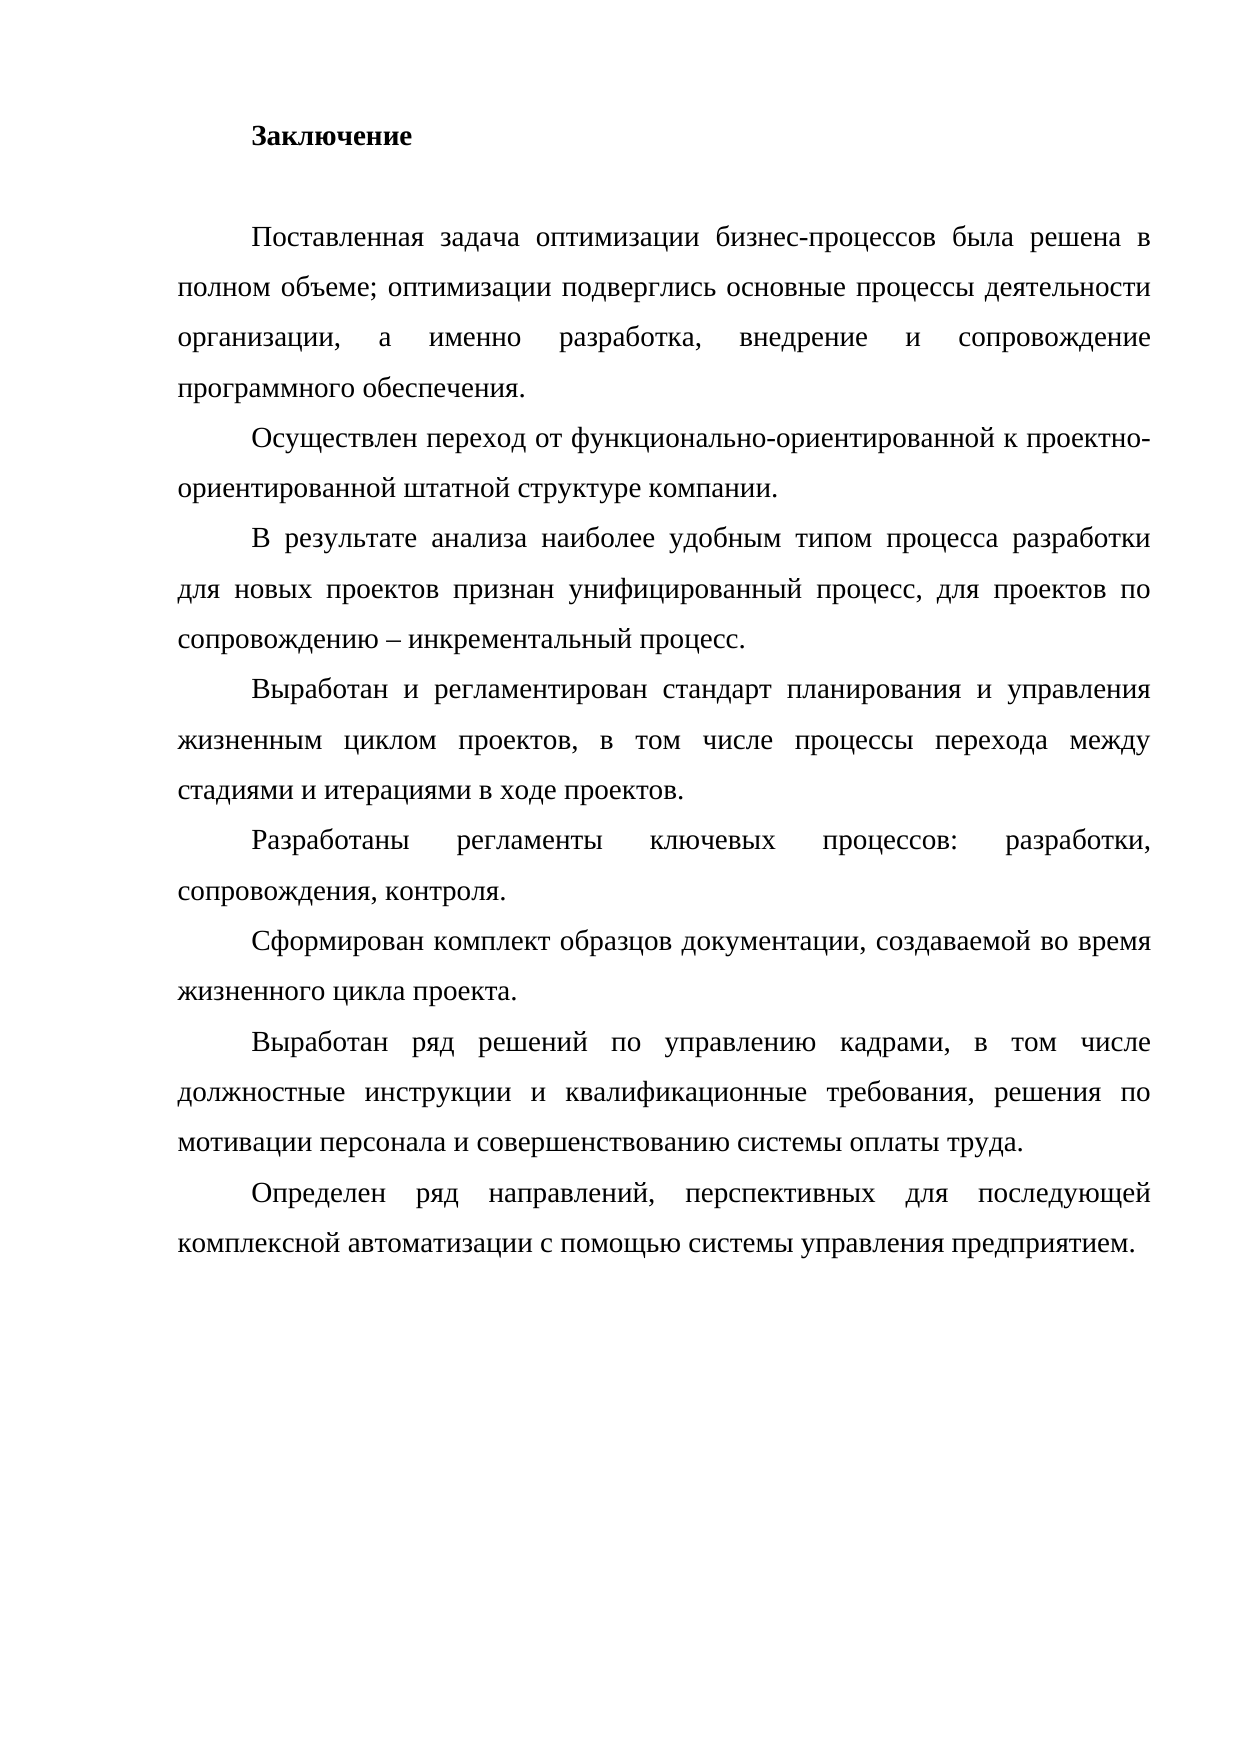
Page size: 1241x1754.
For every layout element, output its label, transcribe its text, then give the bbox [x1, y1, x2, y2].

text Выработан и регламентирован стандарт планирования и управления жизненным циклом проектов, в том числе процессы перехода между стадиями и итерациями в ходе проектов. [177, 672, 1152, 806]
text Определен ряд направлений, перспективных для последующей комплексной автоматизации с помощью системы управления предприятием. [177, 1175, 1152, 1258]
text Осуществлен переход от функционально-ориентированной к проектно-ориентированной штатной структуре компании. [177, 420, 1152, 504]
text Сформирован комплект образцов документации, создаваемой во время жизненного цикла проекта. [177, 923, 1152, 1007]
text Поставленная задача оптимизации бизнес-процессов была решена в полном объеме; оптимизации подверглись основные процессы деятельности организации, а именно разработка, внедрение и сопровождение программного обеспечения. [177, 219, 1152, 403]
text Разработаны регламенты ключевых процессов: разработки, сопровождения, контроля. [177, 822, 1152, 906]
text Выработан ряд решений по управлению кадрами, в том числе должностные инструкции и квалификационные требования, решения по мотивации персонала и совершенствованию системы оплаты труда. [177, 1024, 1152, 1158]
text В результате анализа наиболее удобным типом процесса разработки для новых проектов признан унифицированный процесс, для проектов по сопровождению – инкрементальный процесс. [177, 521, 1152, 655]
text Заключение [177, 118, 1152, 152]
